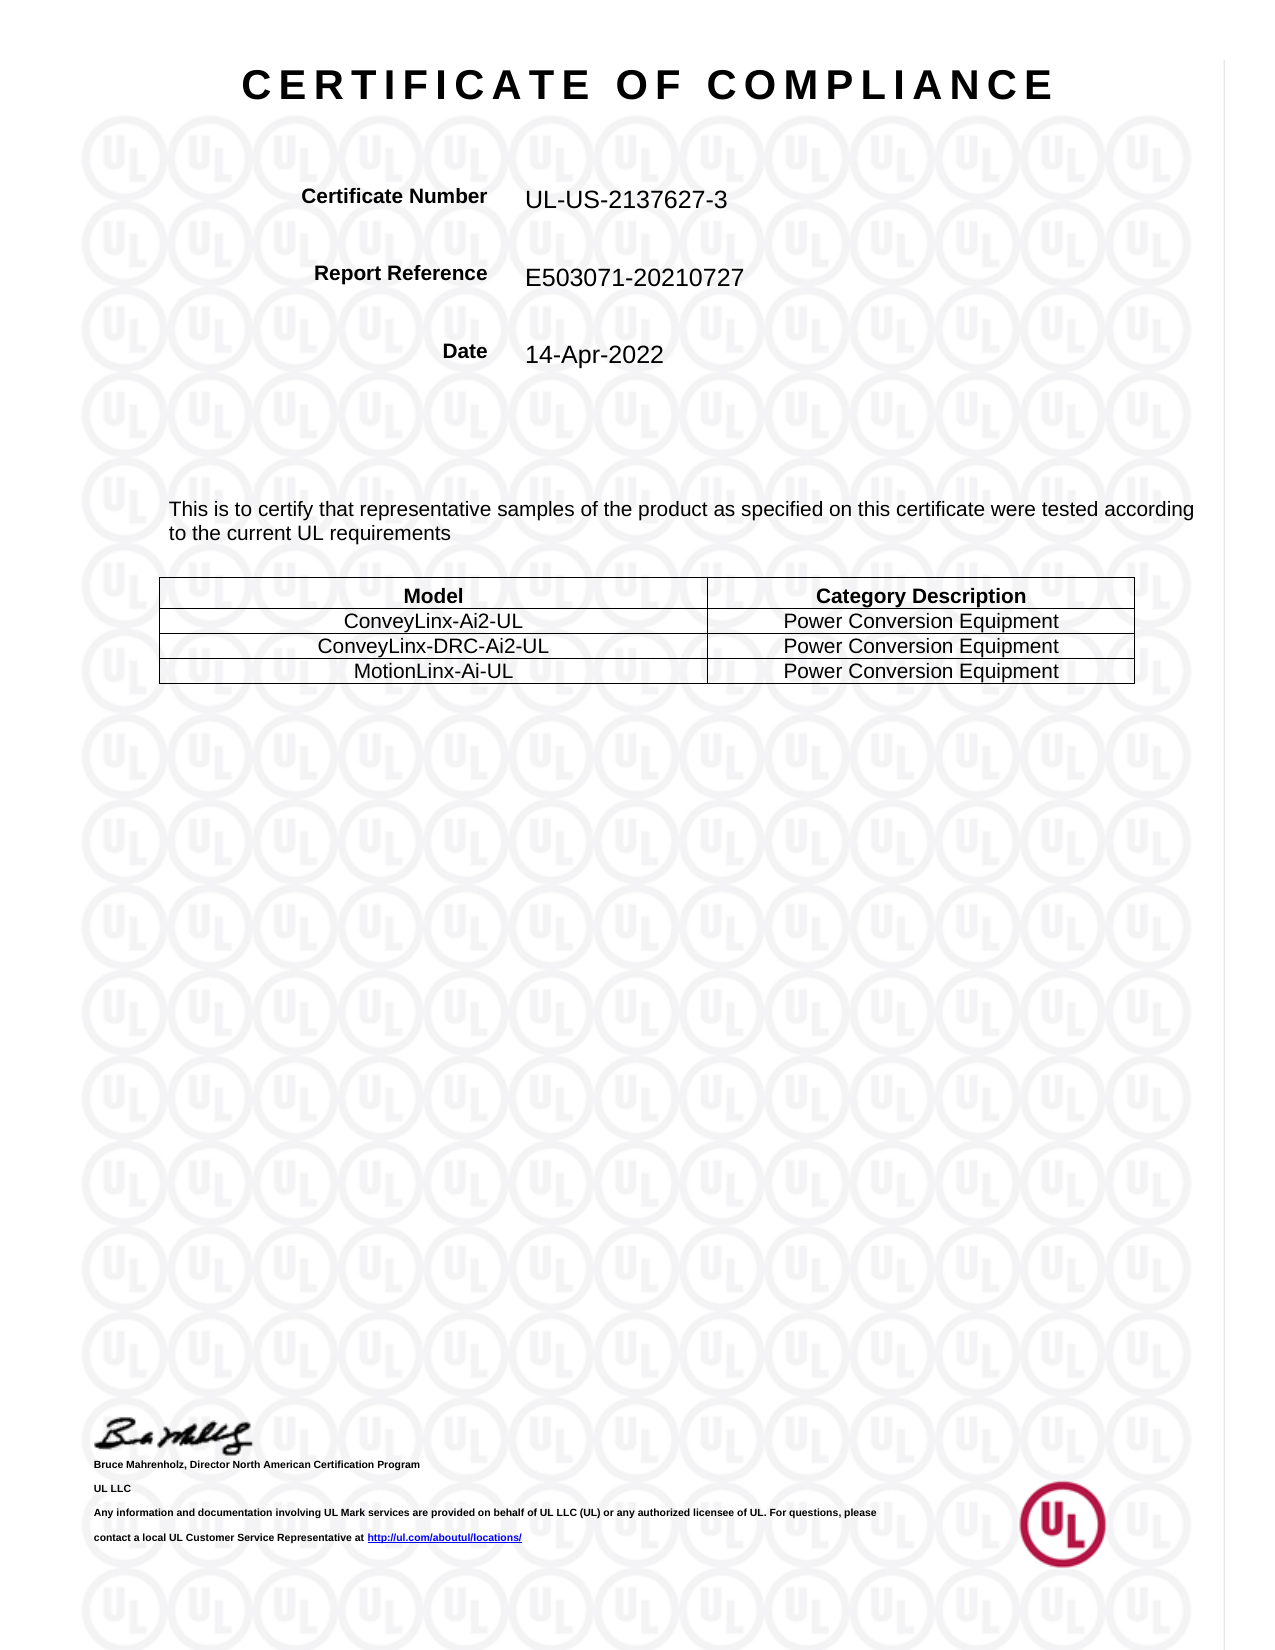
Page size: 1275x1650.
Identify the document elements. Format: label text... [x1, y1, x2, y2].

picture [49, 60, 1226, 1650]
table_cell Model [160, 578, 707, 608]
table_cell Power Conversion Equipment [708, 609, 1134, 633]
table_cell MotionLinx-Ai-UL [160, 659, 707, 683]
text This is to certify that representative samples of the product as specified on this certificate were tested according to the current UL requirements [169, 497, 1200, 544]
table_header [159, 569, 707, 577]
table_cell Power Conversion Equipment [708, 634, 1134, 658]
table_cell Power Conversion Equipment [708, 659, 1134, 683]
table_cell ConveyLinx-DRC-Ai2-UL [160, 634, 707, 658]
table_header [708, 569, 1135, 577]
table_cell Category Description [708, 578, 1134, 608]
table_cell ConveyLinx-Ai2-UL [160, 609, 707, 633]
